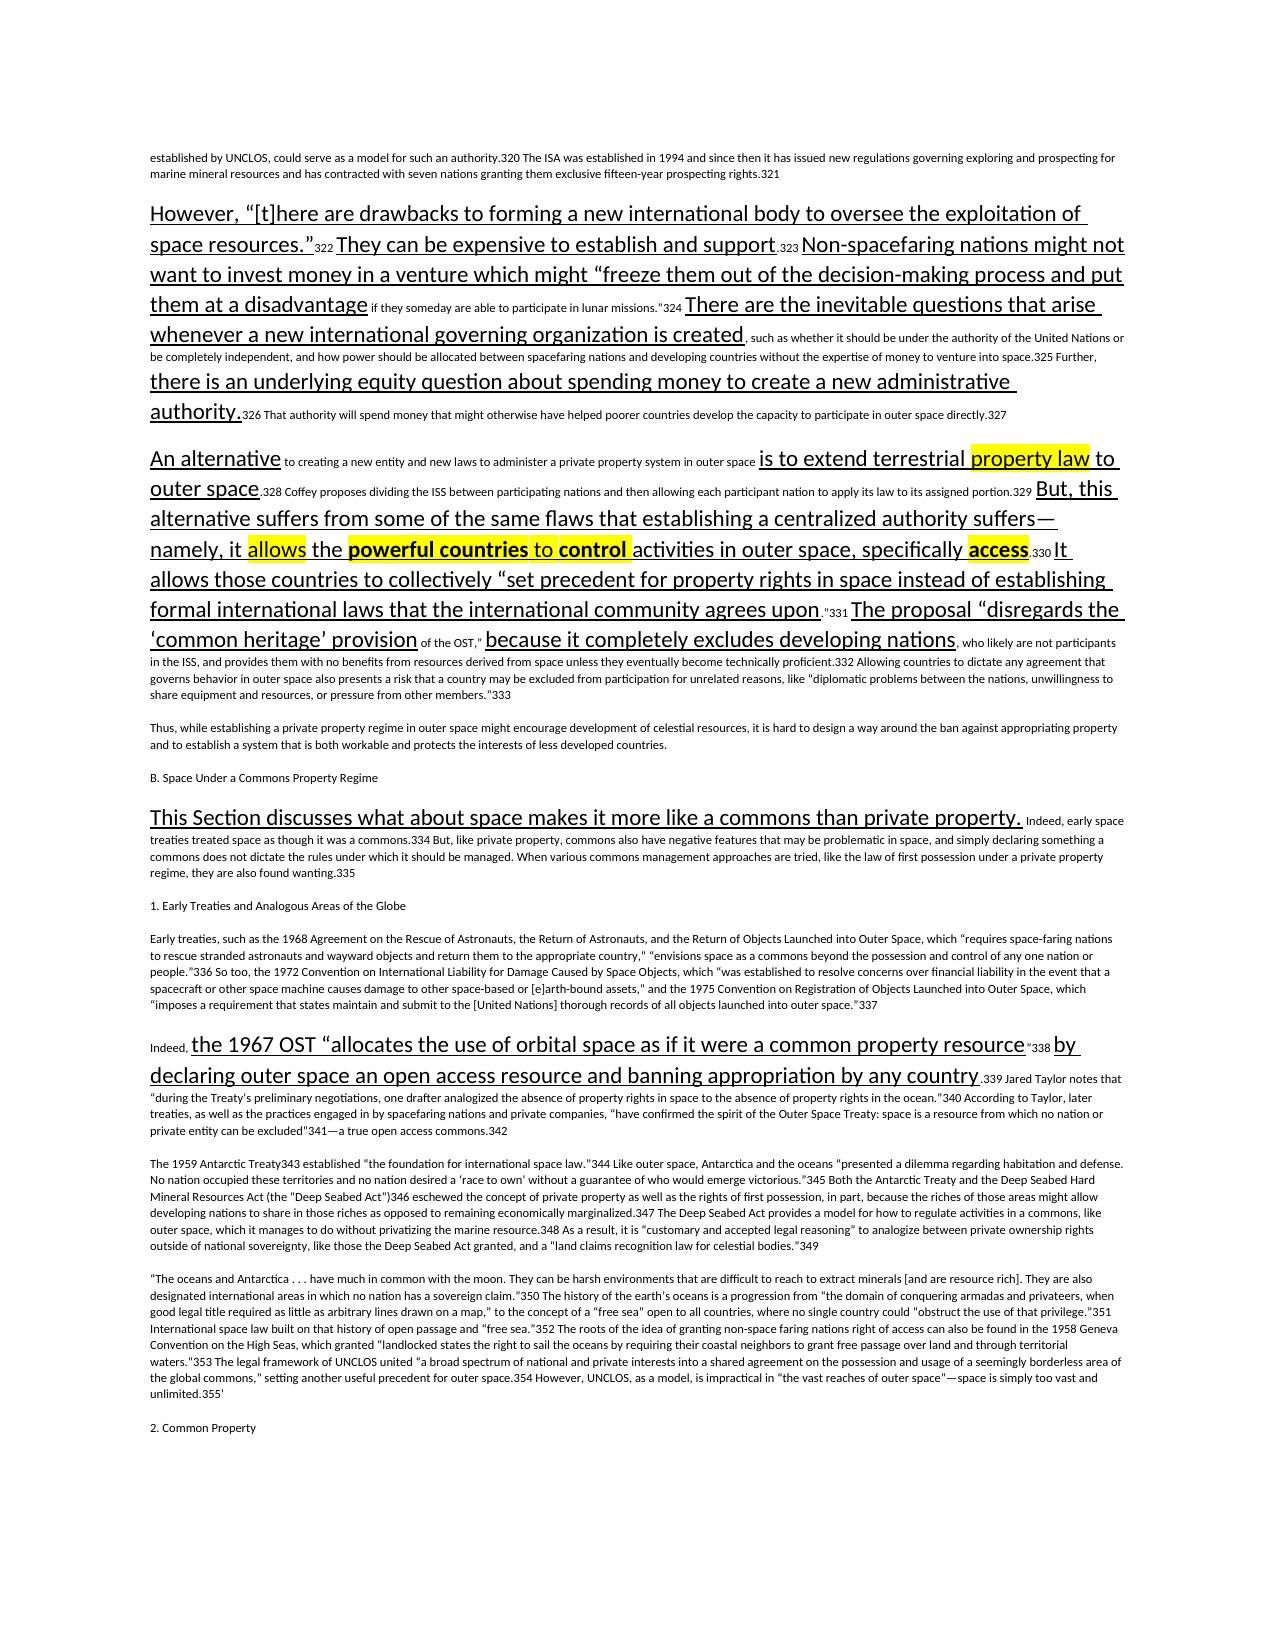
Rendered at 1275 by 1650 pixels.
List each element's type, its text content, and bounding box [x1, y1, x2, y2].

text Early treaties, such as the 1968 Agreement on the Rescue of Astronauts, the Return of Astronauts, and the Return of Objects Launched into Outer Space, which “requires space-faring nations to rescue stranded astronauts and wayward objects and return them to the appropriate country,” “envisions space as a commons beyond the possession and control of any one nation or people.”336 So too, the 1972 Convention on International Liability for Damage Caused by Space Objects, which “was established to resolve concerns over financial liability in the event that a spacecraft or other space machine causes damage to other space-based or [e]arth-bound assets,” and the 1975 Convention on Registration of Objects Launched into Outer Space, which “imposes a requirement that states maintain and submit to the [United Nations] thorough records of all objects launched into outer space.”337 [150, 932, 1125, 1013]
text An alternative to creating a new entity and new laws to administer a private property system in outer space is to extend terrestrial property law to outer space.328 Coffey proposes dividing the ISS between participating nations and then allowing each participant nation to apply its law to its assigned portion.329 But, this alternative suffers from some of the same flaws that establishing a centralized authority suffers—namely, it allows the powerful countries to control activities in outer space, specifically access.330 It allows those countries to collectively “set precedent for property rights in space instead of establishing formal international laws that the international community agrees upon.”331 The proposal “disregards the ‘common heritage’ provision of the OST,” because it completely excludes developing nations, who likely are not participants in the ISS, and provides them with no benefits from resources derived from space unless they eventually become technically proficient.332 Allowing countries to dictate any agreement that governs behavior in outer space also presents a risk that a country may be excluded from participation for unrelated reasons, like “diplomatic problems between the nations, unwillingness to share equipment and resources, or pressure from other members.”333 [150, 444, 1125, 703]
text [150, 150, 1125, 182]
text Thus, while establishing a private property regime in outer space might encourage development of celestial resources, it is hard to design a way around the ban against appropriating property and to establish a system that is both workable and protects the interests of less developed countries. [150, 721, 1125, 752]
text 2. Common Property [150, 1420, 1125, 1435]
text This Section discusses what about space makes it more like a commons than private property. Indeed, early space treaties treated space as though it was a commons.334 But, like private property, commons also have negative features that may be problematic in space, and simply declaring something a commons does not dictate the rules under which it should be managed. When various commons management approaches are tried, like the law of first possession under a private property regime, they are also found wanting.335 [150, 803, 1125, 881]
text 1. Early Treaties and Analogous Areas of the Globe [150, 898, 1125, 914]
text B. Space Under a Commons Property Regime [150, 770, 1125, 786]
text The 1959 Antarctic Treaty343 established “the foundation for international space law.”344 Like outer space, Antarctica and the oceans “presented a dilemma regarding habitation and defense. No nation occupied these territories and no nation desired a ‘race to own’ without a guarantee of who would emerge victorious.”345 Both the Antarctic Treaty and the Deep Seabed Hard Mineral Resources Act (the “Deep Seabed Act”)346 eschewed the concept of private property as well as the rights of first possession, in part, because the riches of those areas might allow developing nations to share in those riches as opposed to remaining economically marginalized.347 The Deep Seabed Act provides a model for how to regulate activities in a commons, like outer space, which it manages to do without privatizing the marine resource.348 As a result, it is “customary and accepted legal reasoning” to analogize between private ownership rights outside of national sovereignty, like those the Deep Seabed Act granted, and a “land claims recognition law for celestial bodies.”349 [150, 1156, 1125, 1254]
text “The oceans and Antarctica . . . have much in common with the moon. They can be harsh environments that are difficult to reach to extract minerals [and are resource rich]. They are also designated international areas in which no nation has a sovereign claim.”350 The history of the earth’s oceans is a progression from “the domain of conquering armadas and privateers, when good legal title required as little as arbitrary lines drawn on a map,” to the concept of a “free sea” open to all countries, where no single country could “obstruct the use of that privilege.”351 International space law built on that history of open passage and “free sea.”352 The roots of the idea of granting non-space faring nations right of access can also be found in the 1958 Geneva Convention on the High Seas, which granted “landlocked states the right to sail the oceans by requiring their coastal neighbors to grant free passage over land and through territorial waters.”353 The legal framework of UNCLOS united “a broad spectrum of national and private interests into a shared agreement on the possession and usage of a seemingly borderless area of the global commons,” setting another useful precedent for outer space.354 However, UNCLOS, as a model, is impractical in “the vast reaches of outer space”—space is simply too vast and unlimited.355’ [150, 1271, 1125, 1402]
text Indeed, the 1967 OST “allocates the use of orbital space as if it were a common property resource”338 by declaring outer space an open access resource and banning appropriation by any country.339 Jared Taylor notes that “during the Treaty’s preliminary negotiations, one drafter analogized the absence of property rights in space to the absence of property rights in the ocean.”340 According to Taylor, later treaties, as well as the practices engaged in by spacefaring nations and private companies, “have confirmed the spirit of the Outer Space Treaty: space is a resource from which no nation or private entity can be excluded”341—a true open access commons.342 [150, 1031, 1125, 1138]
text However, “[t]here are drawbacks to forming a new international body to oversee the exploitation of space resources.”322 They can be expensive to establish and support.323 Non-spacefaring nations might not want to invest money in a venture which might “freeze them out of the decision-making process and put them at a disadvantage if they someday are able to participate in lunar missions.”324 There are the inevitable questions that arise whenever a new international governing organization is created, such as whether it should be under the authority of the United Nations or be completely independent, and how power should be allocated between spacefaring nations and developing countries without the expertise of money to venture into space.325 Further, there is an underlying equity question about spending money to create a new administrative authority.326 That authority will spend money that might otherwise have helped poorer countries develop the capacity to participate in outer space directly.327 [150, 199, 1125, 425]
